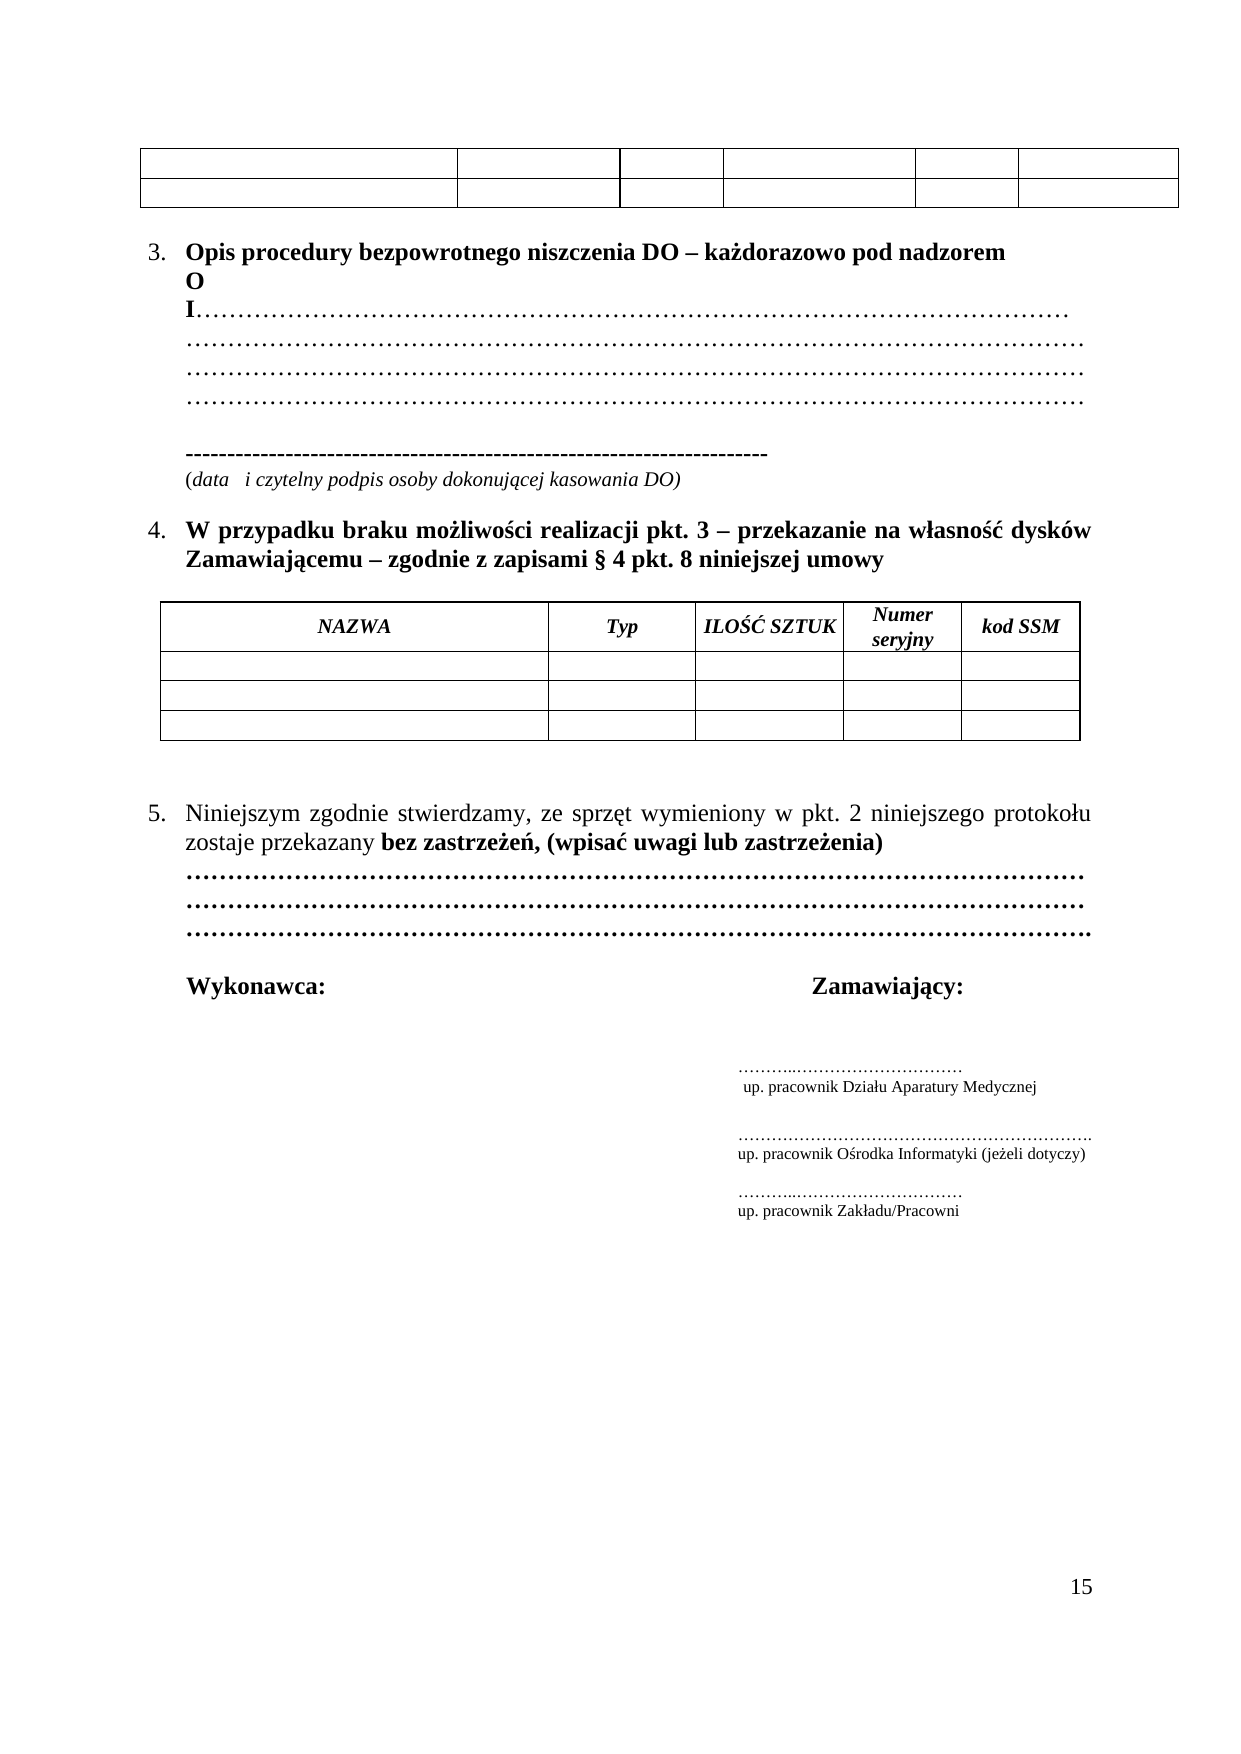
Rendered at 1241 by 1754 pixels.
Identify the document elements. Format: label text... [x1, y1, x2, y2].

table_cell [916, 149, 1018, 177]
table_cell [916, 179, 1018, 207]
text (data i czytelny podpis osoby dokonującej kasowania DO) [185, 467, 1093, 491]
table_cell [696, 652, 843, 680]
table_cell [696, 681, 843, 710]
table_cell [844, 681, 961, 710]
text ………………………………………………………………………………………………………………………………………………………………………………………………………………………………………………………………………………………………. [185, 856, 1093, 942]
table_header Numer seryjny [844, 603, 961, 651]
table_cell [1019, 179, 1178, 207]
table_cell [549, 652, 695, 680]
table_cell [1019, 149, 1178, 177]
table_cell [621, 179, 723, 207]
text ………..………………………… [738, 1182, 1093, 1201]
table_cell [621, 149, 723, 177]
table_cell [962, 711, 1079, 740]
table_cell [161, 681, 548, 710]
text up. pracownik Zakładu/Pracowni [738, 1201, 1093, 1220]
table_cell [141, 149, 457, 177]
table_cell [962, 681, 1079, 710]
table_header NAZWA [161, 603, 548, 651]
table_header kod SSM [962, 603, 1079, 651]
table_header ILOŚĆ SZTUK [696, 603, 843, 651]
table_cell [844, 652, 961, 680]
table_cell [724, 179, 915, 207]
table_cell [844, 711, 961, 740]
table_cell [458, 179, 619, 207]
table_cell [549, 711, 695, 740]
text up. pracownik Ośrodka Informatyki (jeżeli dotyczy) [738, 1143, 1093, 1163]
table_cell [161, 652, 548, 680]
list Niniejszym zgodnie stwierdzamy, ze sprzęt wymieniony w pkt. 2 niniejszego protokołu zostaje przekazany bez zastrzeżeń, (wpisać uwagi lub zastrzeżenia) [148, 798, 1093, 856]
text up. pracownik Działu Aparatury Medycznej [664, 1076, 1093, 1096]
table_cell [962, 652, 1079, 680]
table_cell [141, 179, 457, 207]
text ---------------------------------------------------------------------- [185, 438, 1093, 467]
list W przypadku braku możliwości realizacji pkt. 3 – przekazanie na własność dysków Zamawiającemu – zgodnie z zapisami § 4 pkt. 8 niniejszej umowy [148, 515, 1093, 573]
text Wykonawca: Zamawiający: [186, 971, 1093, 1000]
text ………………………………………………………. [738, 1124, 1093, 1143]
table_cell [161, 711, 548, 740]
table_cell [724, 149, 915, 177]
table_cell [549, 681, 695, 710]
list Opis procedury bezpowrotnego niszczenia DO – każdorazowo pod nadzorem OI…………………………………………………………………………………………………………………………………………………………………………………………………………………………………………………………………………………………………………………………………………………………………………………………… [148, 237, 1093, 409]
text ………..………………………… [664, 1057, 1093, 1076]
table_cell [696, 711, 843, 740]
table_header Typ [549, 603, 695, 651]
table_cell [458, 149, 619, 177]
